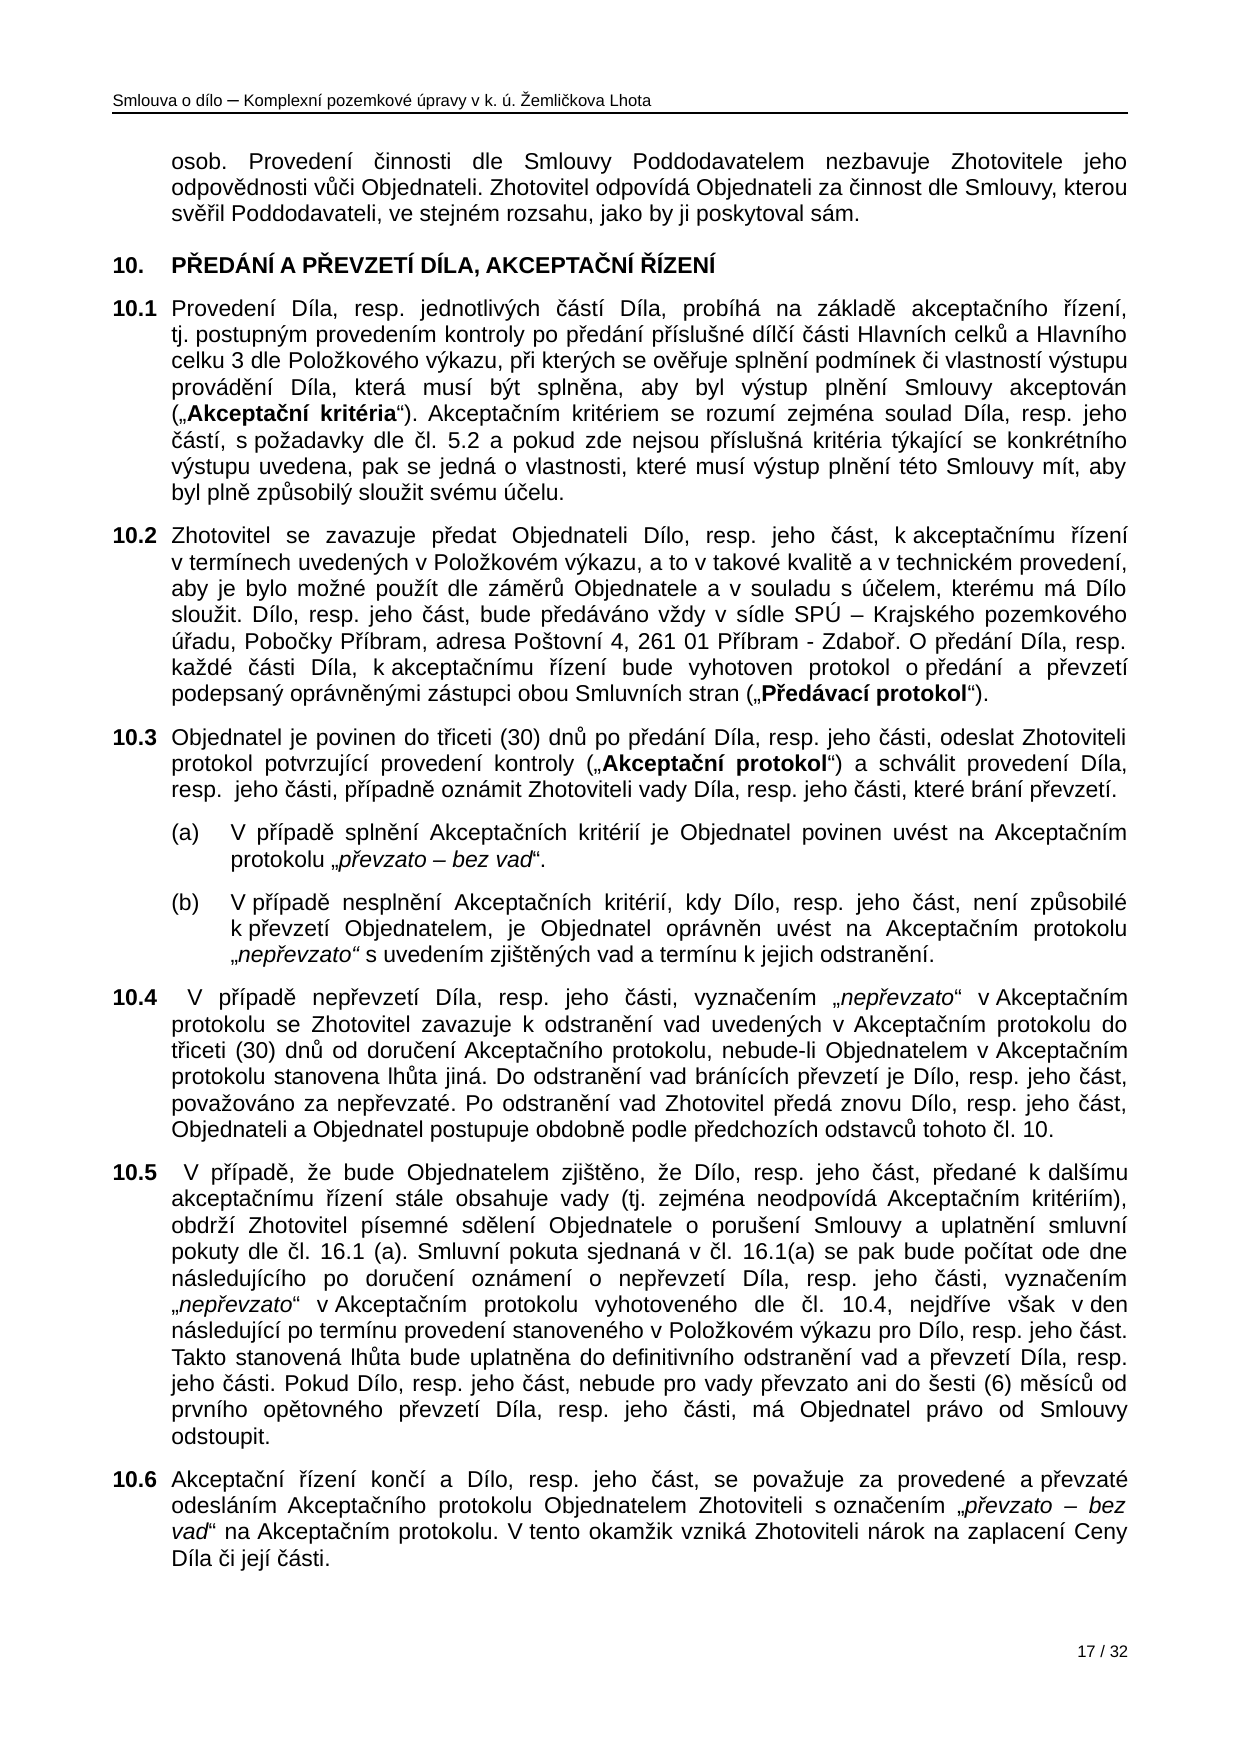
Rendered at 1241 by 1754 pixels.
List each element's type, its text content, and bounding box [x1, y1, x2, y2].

list V případě nesplnění Akceptačních kritérií, kdy Dílo, resp. jeho část, není způsobilé k převzetí Objednatelem, je Objednatel oprávněn uvést na Akceptačním protokolu „nepřevzato“ s uvedením zjištěných vad a termínu k jejich odstranění. [171, 888, 1128, 968]
text Akceptační řízení končí a Dílo, resp. jeho část, se považuje za provedené a převzaté odesláním Akceptačního protokolu Objednatelem Zhotoviteli s označením „převzato – bez vad“ na Akceptačním protokolu. V tento okamžik vzniká Zhotoviteli nárok na zaplacení Ceny Díla či její části. [112, 1466, 1128, 1571]
text Provedení Díla, resp. jednotlivých částí Díla, probíhá na základě akceptačního řízení, tj. postupným provedením kontroly po předání příslušné dílčí části Hlavních celků a Hlavního celku 3 dle Položkového výkazu, při kterých se ověřuje splnění podmínek či vlastností výstupu provádění Díla, která musí být splněna, aby byl výstup plnění Smlouvy akceptován („Akceptační kritéria“). Akceptačním kritériem se rozumí zejména soulad Díla, resp. jeho částí, s požadavky dle čl. 5.2 a pokud zde nejsou příslušná kritéria týkající se konkrétního výstupu uvedena, pak se jedná o vlastnosti, které musí výstup plnění této Smlouvy mít, aby byl plně způsobilý sloužit svému účelu. [112, 295, 1128, 506]
text Zhotovitel se zavazuje předat Objednateli Dílo, resp. jeho část, k akceptačnímu řízení v termínech uvedených v Položkovém výkazu, a to v takové kvalitě a v technickém provedení, aby je bylo možné použít dle záměrů Objednatele a v souladu s účelem, kterému má Dílo sloužit. Dílo, resp. jeho část, bude předáváno vždy v sídle SPÚ – Krajského pozemkového úřadu, Pobočky Příbram, adresa Poštovní 4, 261 01 Příbram - Zdaboř. O předání Díla, resp. každé části Díla, k akceptačnímu řízení bude vyhotoven protokol o předání a převzetí podepsaný oprávněnými zástupci obou Smluvních stran („Předávací protokol“). [112, 522, 1128, 707]
text Předání a převzetí Díla, Akceptační řízení [112, 252, 1128, 278]
text Objednatel je povinen do třiceti (30) dnů po předání Díla, resp. jeho části, odeslat Zhotoviteli protokol potvrzující provedení kontroly („Akceptační protokol“) a schválit provedení Díla, resp. jeho části, případně oznámit Zhotoviteli vady Díla, resp. jeho části, které brání převzetí. [112, 723, 1128, 802]
list V případě splnění Akceptačních kritérií je Objednatel povinen uvést na Akceptačním protokolu „převzato – bez vad“. [171, 819, 1128, 872]
text V případě nepřevzetí Díla, resp. jeho části, vyznačením „nepřevzato“ v Akceptačním protokolu se Zhotovitel zavazuje k odstranění vad uvedených v Akceptačním protokolu do třiceti (30) dnů od doručení Akceptačního protokolu, nebude-li Objednatelem v Akceptačním protokolu stanovena lhůta jiná. Do odstranění vad bránících převzetí je Dílo, resp. jeho část, považováno za nepřevzaté. Po odstranění vad Zhotovitel předá znovu Dílo, resp. jeho část, Objednateli a Objednatel postupuje obdobně podle předchozích odstavců tohoto čl. 10. [112, 984, 1128, 1142]
text V případě, že bude Objednatelem zjištěno, že Dílo, resp. jeho část, předané k dalšímu akceptačnímu řízení stále obsahuje vady (tj. zejména neodpovídá Akceptačním kritériím), obdrží Zhotovitel písemné sdělení Objednatele o porušení Smlouvy a uplatnění smluvní pokuty dle čl. 16.1 (a). Smluvní pokuta sjednaná v čl. 16.1(a) se pak bude počítat ode dne následujícího po doručení oznámení o nepřevzetí Díla, resp. jeho části, vyznačením „nepřevzato“ v Akceptačním protokolu vyhotoveného dle čl. 10.4, nejdříve však v den následující po termínu provedení stanoveného v Položkovém výkazu pro Dílo, resp. jeho část. Takto stanovená lhůta bude uplatněna do definitivního odstranění vad a převzetí Díla, resp. jeho části. Pokud Dílo, resp. jeho část, nebude pro vady převzato ani do šesti (6) měsíců od prvního opětovného převzetí Díla, resp. jeho části, má Objednatel právo od Smlouvy odstoupit. [112, 1159, 1128, 1449]
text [112, 148, 1128, 227]
